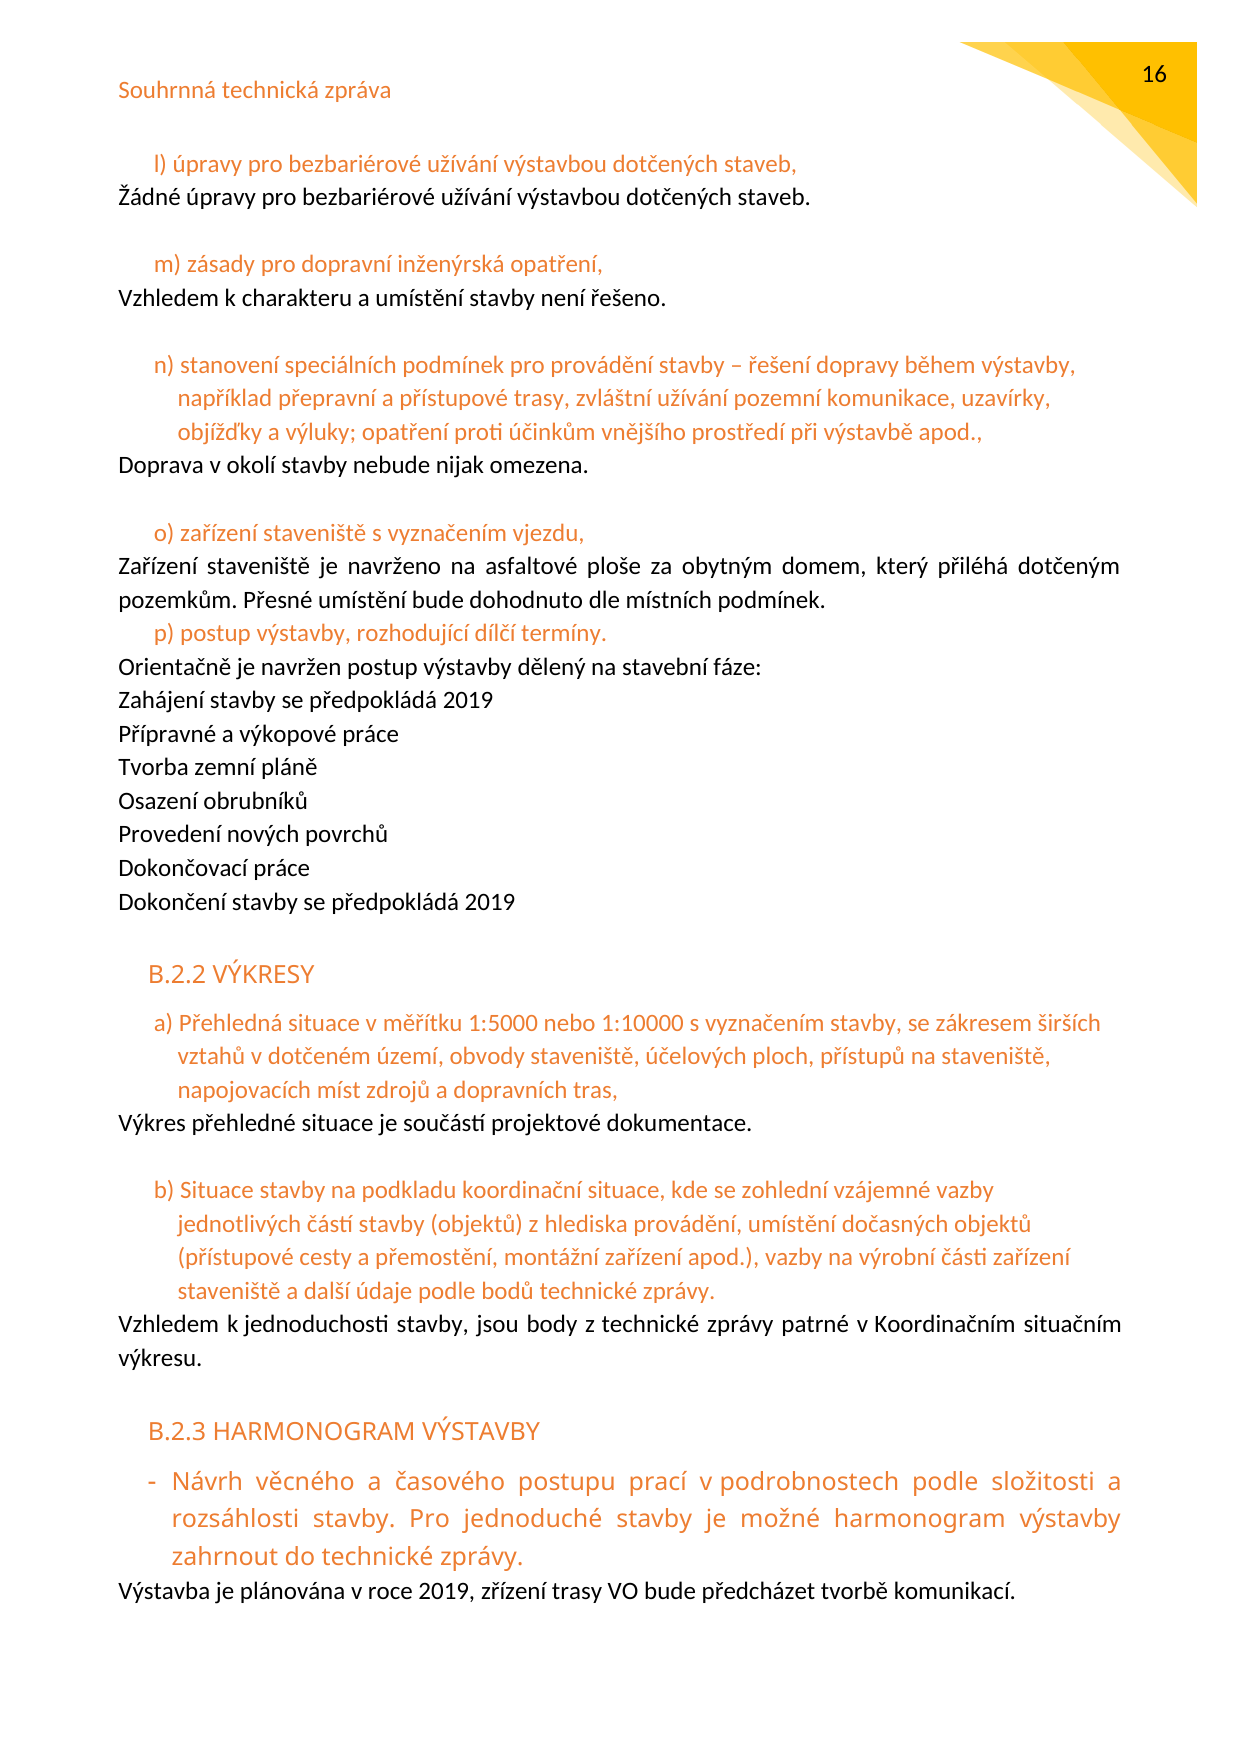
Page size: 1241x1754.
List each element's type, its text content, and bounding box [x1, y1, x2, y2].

subtitle zásady pro dopravní inženýrská opatření, [153, 248, 1122, 279]
text Žádné úpravy pro bezbariérové užívání výstavbou dotčených staveb. [118, 181, 1122, 212]
text Doprava v okolí stavby nebude nijak omezena. [118, 449, 1122, 480]
text Provedení nových povrchů [118, 818, 1122, 849]
text Vzhledem k charakteru a umístění stavby není řešeno. [118, 282, 1122, 312]
text Výstavba je plánována v roce 2019, zřízení trasy VO bude předcházet tvorbě komunikací. [118, 1576, 1122, 1606]
text Osazení obrubníků [118, 785, 1122, 816]
picture [958, 42, 1197, 208]
subtitle HARMONOGRAM VÝSTAVBY [148, 1413, 1122, 1447]
text Zahájení stavby se předpokládá 2019 [118, 684, 1122, 715]
text Dokončení stavby se předpokládá 2019 [118, 886, 1122, 916]
subtitle VÝKRESY [148, 957, 1122, 991]
text Zařízení staveniště je navrženo na asfaltové ploše za obytným domem, který přiléhá dotčeným pozemkům. Přesné umístění bude dohodnuto dle místních podmínek. [118, 550, 1122, 614]
text Výkres přehledné situace je součástí projektové dokumentace. [118, 1107, 1122, 1138]
subtitle stanovení speciálních podmínek pro provádění stavby – řešení dopravy během výstavby, například přepravní a přístupové trasy, zvláštní užívání pozemní komunikace, uzavírky, objížďky a výluky; opatření proti účinkům vnějšího prostředí při výstavbě apod., [153, 349, 1122, 447]
subtitle zařízení staveniště s vyznačením vjezdu, [153, 517, 1122, 547]
subtitle úpravy pro bezbariérové užívání výstavbou dotčených staveb, [153, 148, 1122, 178]
text Dokončovací práce [118, 852, 1122, 883]
subtitle Situace stavby na podkladu koordinační situace, kde se zohlední vzájemné vazby jednotlivých částí stavby (objektů) z hlediska provádění, umístění dočasných objektů (přístupové cesty a přemostění, montážní zařízení apod.), vazby na výrobní části zařízení staveniště a další údaje podle bodů technické zprávy. [153, 1174, 1122, 1306]
subtitle Přehledná situace v měřítku 1:5000 nebo 1:10000 s vyznačením stavby, se zákresem širších vztahů v dotčeném území, obvody staveniště, účelových ploch, přístupů na staveniště, napojovacích míst zdrojů a dopravních tras, [153, 1007, 1122, 1104]
text Tvorba zemní pláně [118, 751, 1122, 782]
subtitle Návrh věcného a časového postupu prací v podrobnostech podle složitosti a rozsáhlosti stavby. Pro jednoduché stavby je možné harmonogram výstavby zahrnout do technické zprávy. [148, 1463, 1122, 1572]
text Přípravné a výkopové práce [118, 718, 1122, 748]
text Orientačně je navržen postup výstavby dělený na stavební fáze: [118, 651, 1122, 681]
subtitle postup výstavby, rozhodující dílčí termíny. [153, 617, 1122, 648]
text Vzhledem k jednoduchosti stavby, jsou body z technické zprávy patrné v Koordinačním situačním výkresu. [118, 1309, 1122, 1373]
